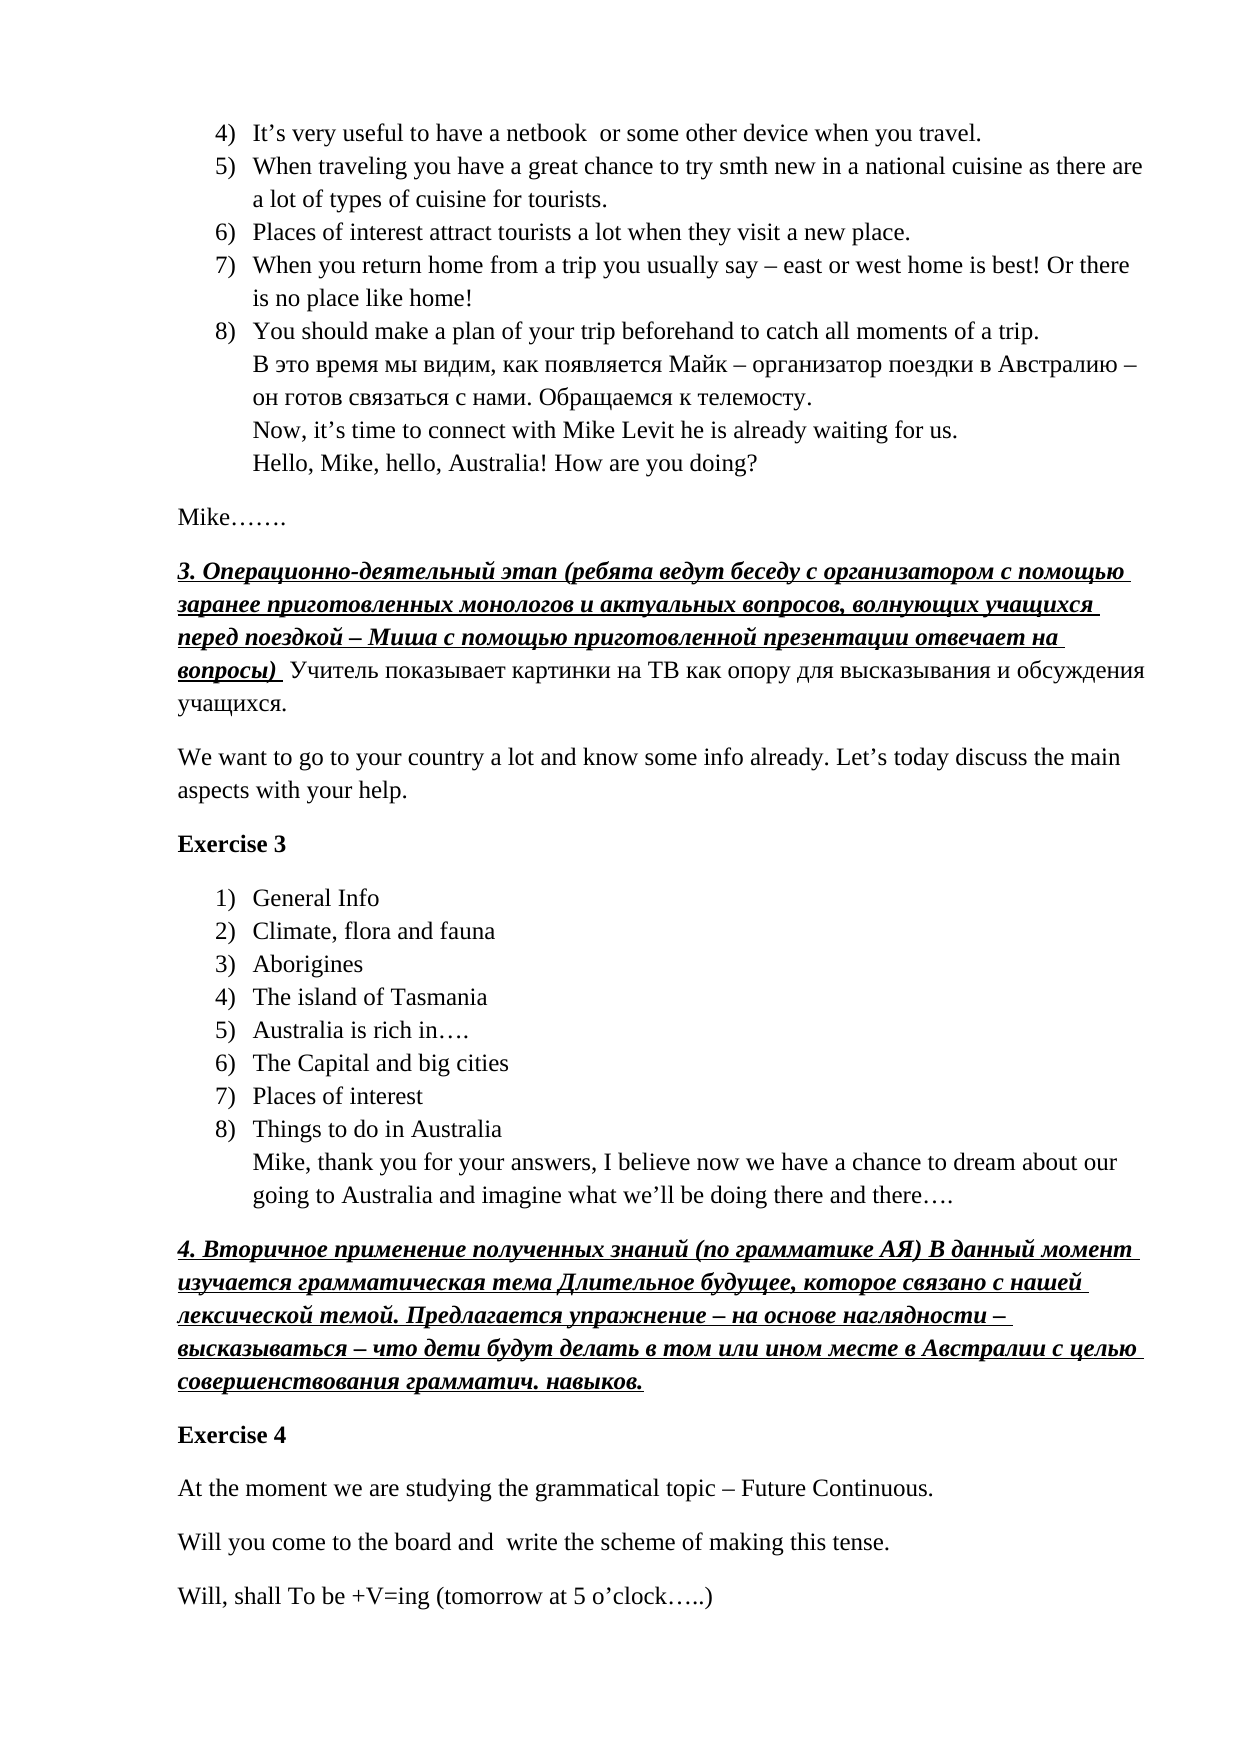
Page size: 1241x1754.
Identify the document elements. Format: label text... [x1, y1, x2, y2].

list В это время мы видим, как появляется Майк – организатор поездки в Австралию – он готов связаться с нами. Обращаемся к телемосту. [252, 349, 1152, 411]
text Will you come to the board and write the scheme of making this tense. [177, 1527, 1152, 1556]
list General Info [215, 883, 1152, 911]
text At the moment we are studying the grammatical topic – Future Continuous. [177, 1473, 1152, 1502]
list Places of interest [215, 1081, 1152, 1109]
text 3. Операционно-деятельный этап (ребята ведут беседу с организатором с помощью заранее приготовленных монологов и актуальных вопросов, волнующих учащихся перед поездкой – Миша с помощью приготовленной презентации отвечает на вопросы) Учитель показывает картинки на ТВ как опору для высказывания и обсуждения учащихся. [177, 556, 1152, 717]
list Now, it’s time to connect with Mike Levit he is already waiting for us. [252, 415, 1152, 444]
text We want to go to your country a lot and know some info already. Let’s today discuss the main aspects with your help. [177, 742, 1152, 804]
list You should make a plan of your trip beforehand to catch all moments of a trip. [215, 316, 1152, 345]
text Mike……. [177, 502, 1152, 531]
list Climate, flora and fauna [215, 916, 1152, 944]
list Places of interest attract tourists a lot when they visit a new place. [215, 217, 1152, 246]
text Will, shall To be +V=ing (tomorrow at 5 o’clock…..) [177, 1581, 1152, 1610]
list The island of Tasmania [215, 982, 1152, 1011]
list Aborigines [215, 949, 1152, 977]
list Things to do in Australia [215, 1114, 1152, 1143]
list When traveling you have a great chance to try smth new in a national cuisine as there are a lot of types of cuisine for tourists. [215, 151, 1152, 213]
list Hello, Mike, hello, Australia! How are you doing? [252, 448, 1152, 477]
text 4. Вторичное применение полученных знаний (по грамматике АЯ) В данный момент изучается грамматическая тема Длительное будущее, которое связано с нашей лексической темой. Предлагается упражнение – на основе наглядности – высказываться – что дети будут делать в том или ином месте в Австралии с целью совершенствования грамматич. навыков. [177, 1234, 1152, 1394]
list Australia is rich in…. [215, 1015, 1152, 1043]
list Mike, thank you for your answers, I believe now we have a chance to dream about our going to Australia and imagine what we’ll be doing there and there…. [252, 1147, 1152, 1209]
list When you return home from a trip you usually say – east or west home is best! Or there is no place like home! [215, 250, 1152, 312]
list It’s very useful to have a netbook or some other device when you travel. [215, 118, 1152, 147]
text Exercise 3 [177, 829, 1152, 858]
list The Capital and big cities [215, 1048, 1152, 1077]
text Exercise 4 [177, 1420, 1152, 1448]
